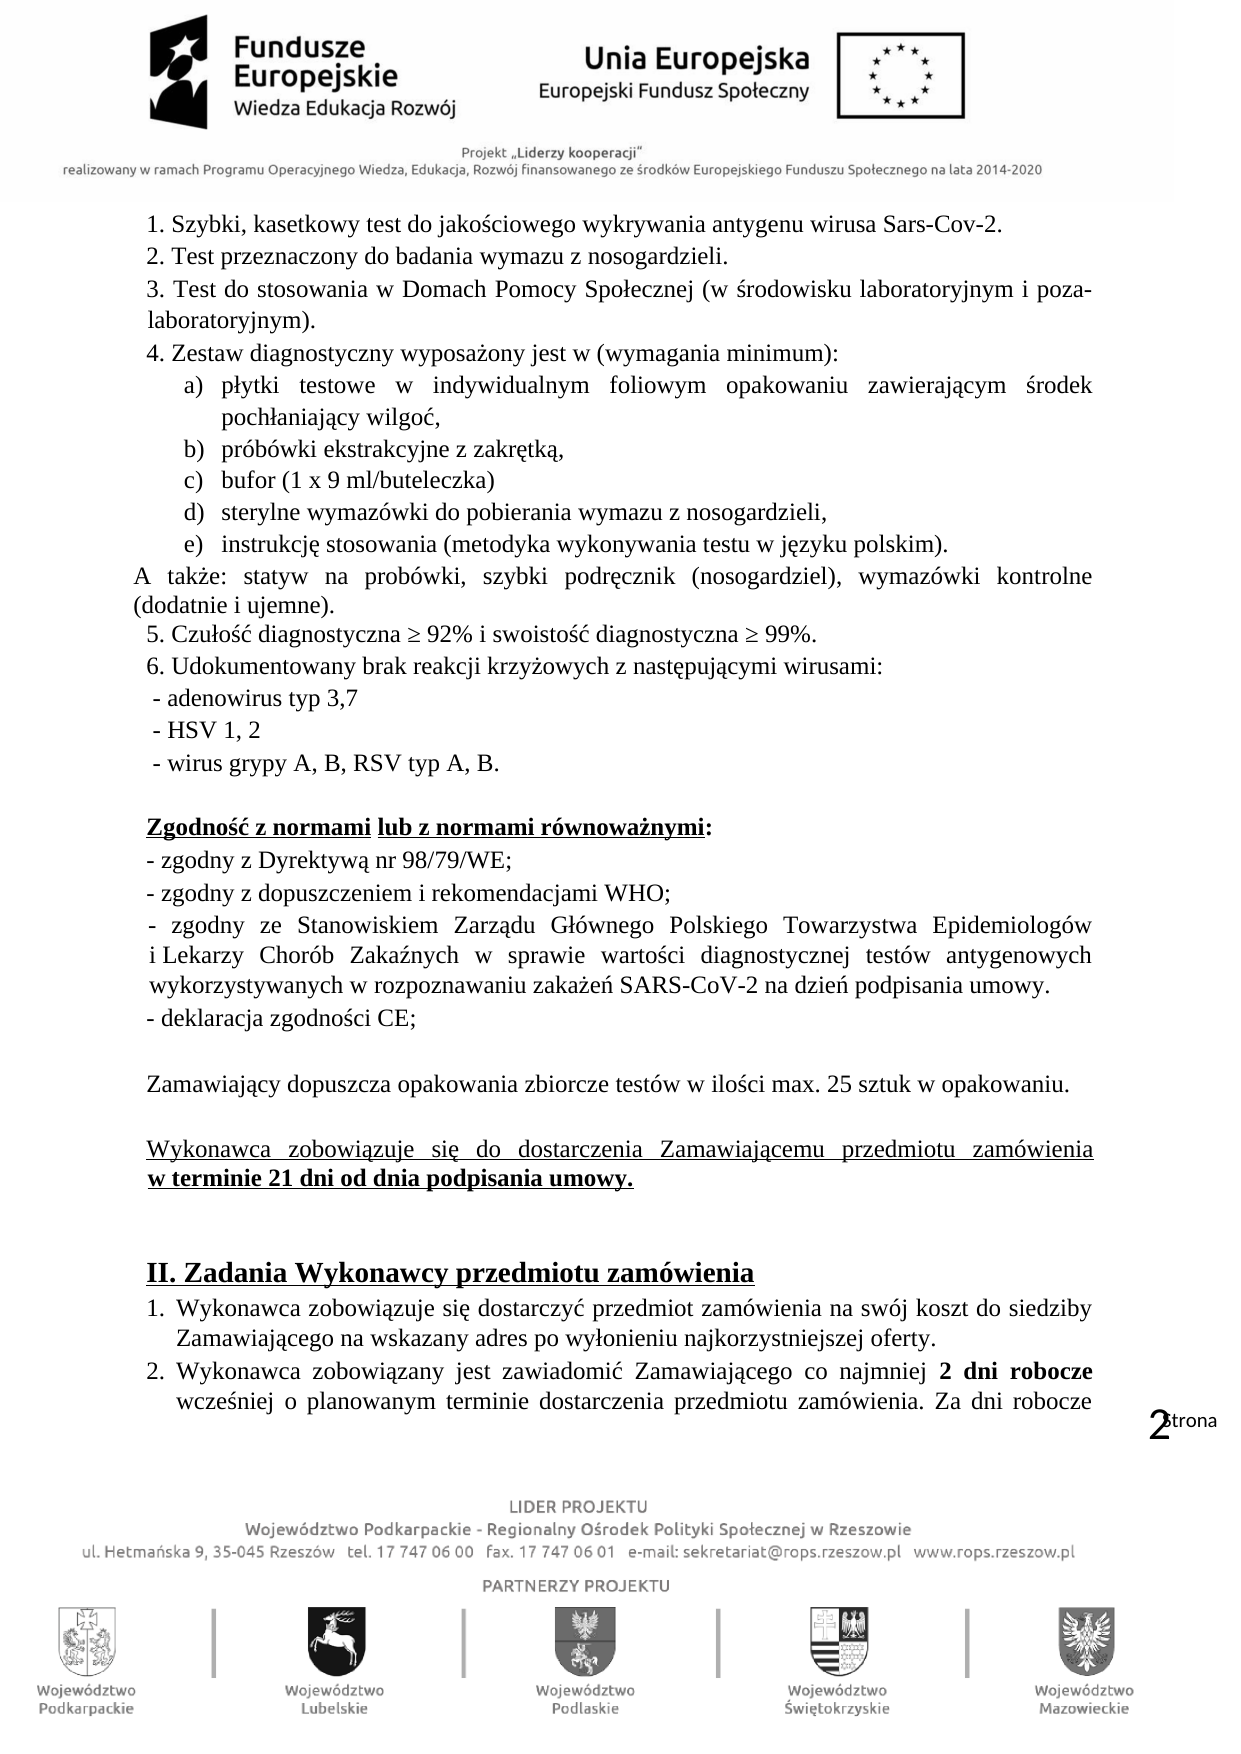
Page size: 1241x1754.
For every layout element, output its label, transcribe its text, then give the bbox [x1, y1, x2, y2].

text Zamawiający dopuszcza opakowania zbiorcze testów w ilości max. 25 sztuk w opakowaniu. [146, 1069, 1093, 1097]
text - zgodny ze Stanowiskiem Zarządu Głównego Polskiego Towarzystwa Epidemiologów i Lekarzy Chorób Zakaźnych w sprawie wartości diagnostycznej testów antygenowych wykorzystywanych w rozpoznawaniu zakażeń SARS-CoV-2 na dzień podpisania umowy. [148, 911, 1093, 999]
list bufor (1 x 9 ml/buteleczka) [184, 466, 1093, 494]
text 2. Test przeznaczony do badania wymazu z nosogardzieli. [146, 241, 1093, 270]
list sterylne wymazówki do pobierania wymazu z nosogardzieli, [184, 497, 1093, 526]
subtitle II. Zadania Wykonawcy przedmiotu zamówienia [146, 1256, 1093, 1289]
text A także: statyw na probówki, szybki podręcznik (nosogardziel), wymazówki kontrolne (dodatnie i ujemne). [133, 561, 1093, 619]
picture [0, 1486, 1204, 1748]
text Wykonawca zobowiązuje się do dostarczenia Zamawiającemu przedmiotu zamówienia w terminie 21 dni od dnia podpisania umowy. [146, 1160, 1094, 1191]
text - adenowirus typ 3,7 [146, 683, 1093, 712]
text Zgodność z normami lub z normami równoważnymi: [146, 812, 1093, 841]
list instrukcję stosowania (metodyka wykonywania testu w języku polskim). [184, 529, 1093, 558]
list Wykonawca zobowiązuje się dostarczyć przedmiot zamówienia na swój koszt do siedziby Zamawiającego na wskazany adres po wyłonieniu najkorzystniejszej oferty. [146, 1293, 1093, 1352]
text - zgodny z dopuszczeniem i rekomendacjami WHO; [146, 878, 1093, 906]
text 3. Test do stosowania w Domach Pomocy Społecznej (w środowisku laboratoryjnym i poza-laboratoryjnym). [146, 274, 1093, 334]
text - deklaracja zgodności CE; [146, 1003, 1093, 1032]
text - HSV 1, 2 [146, 716, 1093, 744]
text 4. Zestaw diagnostyczny wyposażony jest w (wymagania minimum): [146, 338, 1093, 366]
text 5. Czułość diagnostyczna ≥ 92% i swoistość diagnostyczna ≥ 99%. [146, 619, 1093, 648]
list płytki testowe w indywidualnym foliowym opakowaniu zawierającym środek pochłaniający wilgoć, [184, 370, 1093, 431]
list próbówki ekstrakcyjne z zakrętką, [184, 434, 1093, 462]
text 6. Udokumentowany brak reakcji krzyżowych z następującymi wirusami: [146, 651, 1093, 680]
text 1. Szybki, kasetkowy test do jakościowego wykrywania antygenu wirusa Sars-Cov-2. [146, 209, 1093, 238]
text Wykonawca zobowiązuje się do dostarczenia Zamawiającemu przedmiotu zamówienia w terminie 21 dni od dnia podpisania umowy. [146, 1134, 1094, 1159]
text - zgodny z Dyrektywą nr 98/79/WE; [146, 845, 1093, 874]
text - wirus grypy A, B, RSV typ A, B. [146, 748, 1093, 776]
picture [0, 0, 1174, 202]
